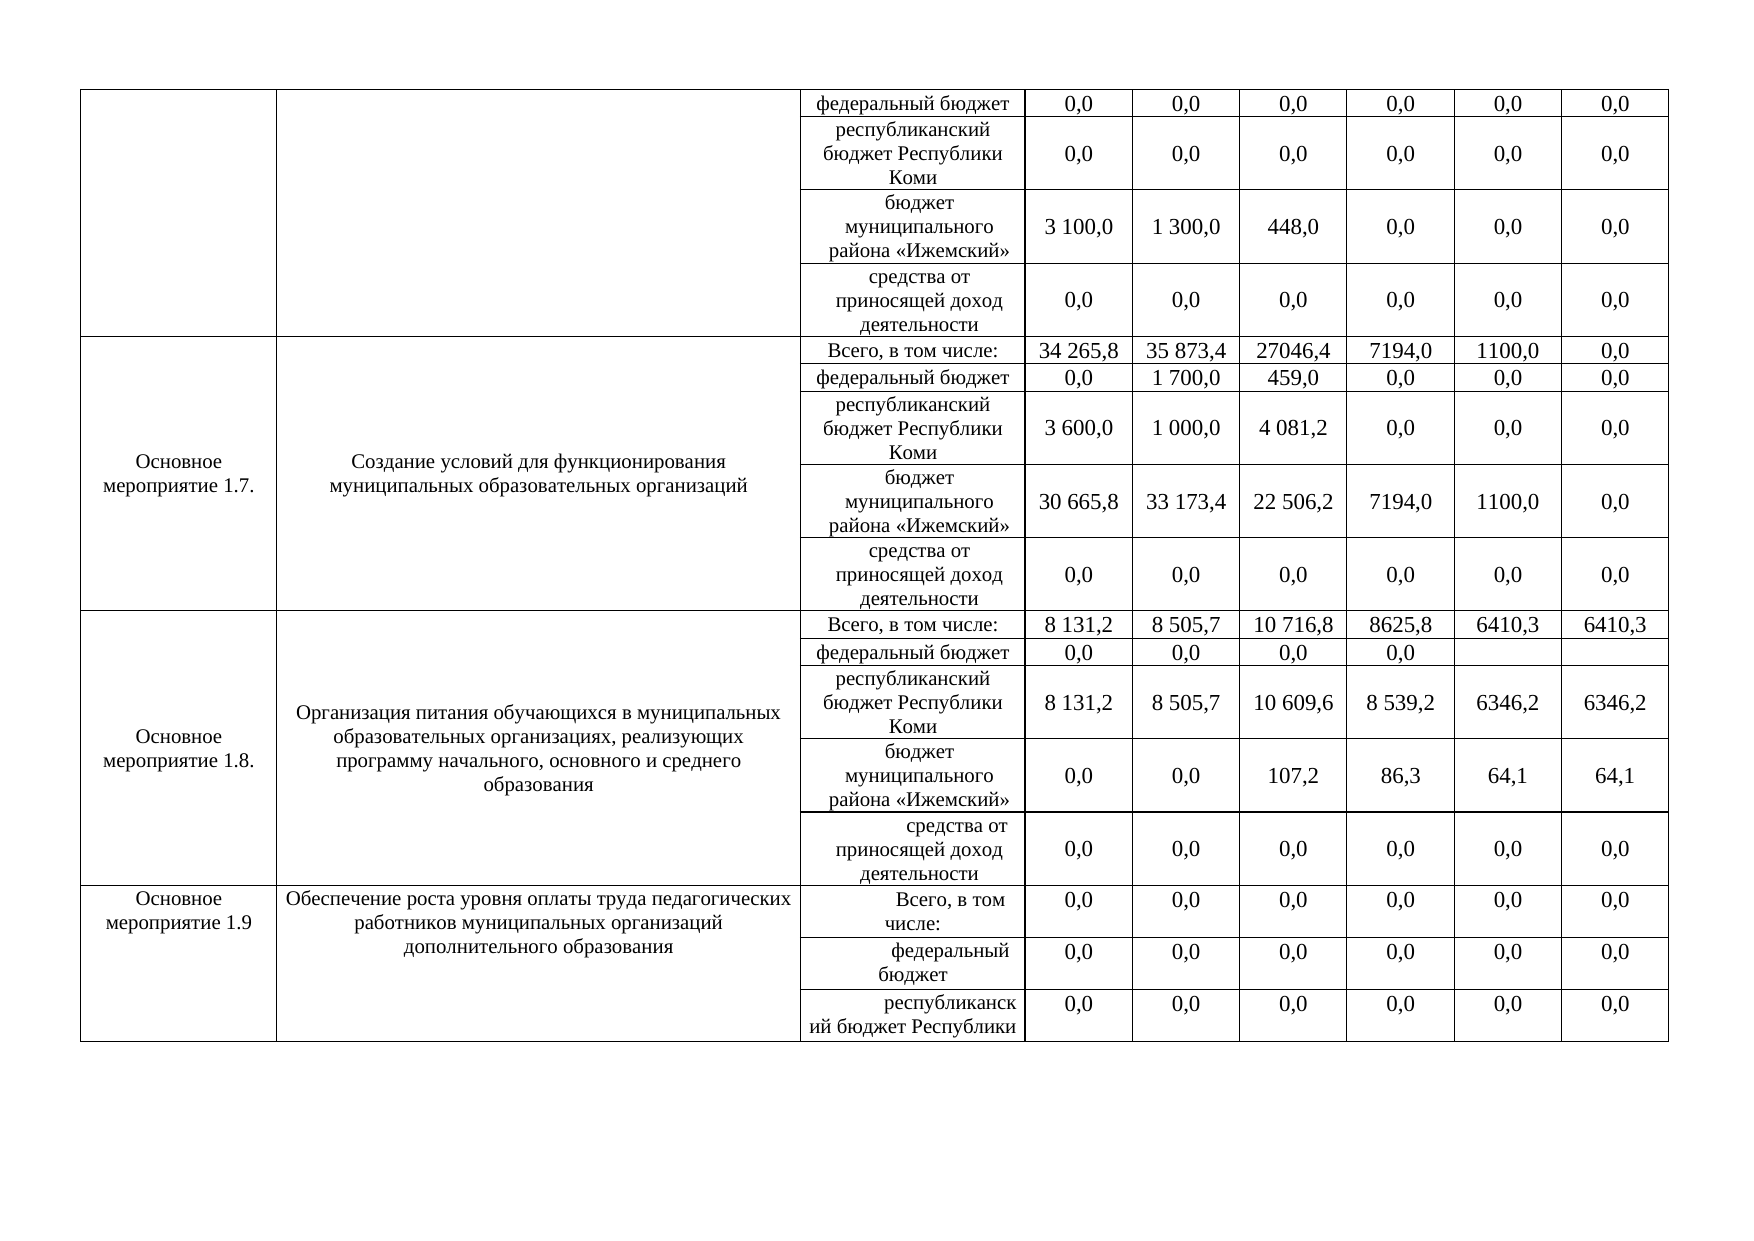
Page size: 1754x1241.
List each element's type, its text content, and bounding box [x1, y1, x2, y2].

table_cell 8 131,2 [1026, 611, 1132, 638]
table_cell 0,0 [1347, 538, 1454, 610]
table_cell 35 873,4 [1133, 337, 1239, 363]
table_cell Основное мероприятие 1.9 [81, 886, 276, 1041]
table_cell 0,0 [1562, 392, 1668, 464]
table_cell 30 665,8 [1026, 465, 1132, 537]
table_cell средства от приносящей доход деятельности [801, 538, 1024, 610]
table_cell 7194,0 [1347, 337, 1454, 363]
table_cell 3 600,0 [1026, 392, 1132, 464]
table_cell 0,0 [1026, 886, 1132, 937]
table_cell 0,0 [1455, 538, 1561, 610]
table_cell Организация питания обучающихся в муниципальных образовательных организациях, реализующих программу начального, основного и среднего образования [277, 611, 800, 885]
table_cell 0,0 [1026, 639, 1132, 665]
table_cell республиканский бюджет Республики Коми [801, 392, 1024, 464]
table_cell Создание условий для функционирования муниципальных образовательных организаций [277, 337, 800, 610]
table_cell 7194,0 [1347, 465, 1454, 537]
table_cell 0,0 [1240, 886, 1346, 937]
table_cell 6346,2 [1455, 666, 1561, 738]
table_cell 0,0 [1562, 886, 1668, 937]
table_cell 0,0 [1026, 117, 1132, 189]
table_cell 1 000,0 [1133, 392, 1239, 464]
table_cell 0,0 [1240, 117, 1346, 189]
table_cell 8 505,7 [1133, 611, 1239, 638]
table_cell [277, 90, 800, 336]
table_cell 0,0 [1455, 364, 1561, 391]
table_cell 8625,8 [1347, 611, 1454, 638]
table_cell 64,1 [1455, 739, 1561, 811]
table_cell федеральный бюджет [801, 364, 1024, 391]
table_cell Обеспечение роста уровня оплаты труда педагогических работников муниципальных организаций дополнительного образования [277, 886, 800, 1041]
table_cell 0,0 [1455, 264, 1561, 336]
table_cell 0,0 [1133, 538, 1239, 610]
table_cell 0,0 [1455, 392, 1561, 464]
table_cell 3 100,0 [1026, 190, 1132, 262]
table_cell федеральный бюджет [801, 639, 1024, 665]
table_cell 0,0 [1347, 938, 1454, 989]
table_cell средства от приносящей доход деятельности [801, 264, 1024, 336]
table_cell 8 131,2 [1026, 666, 1132, 738]
table_cell 0,0 [1562, 813, 1668, 885]
table_cell [1455, 639, 1561, 665]
table_cell 0,0 [1347, 392, 1454, 464]
table_cell 0,0 [1455, 190, 1561, 262]
table_cell 0,0 [1347, 264, 1454, 336]
table_cell республиканский бюджет Республики Коми [801, 117, 1024, 189]
table_cell 0,0 [1133, 990, 1239, 1041]
table_cell 0,0 [1562, 190, 1668, 262]
table_cell 0,0 [1133, 117, 1239, 189]
table_cell 1100,0 [1455, 337, 1561, 363]
table_cell 86,3 [1347, 739, 1454, 811]
table_cell 6346,2 [1562, 666, 1668, 738]
table_cell 34 265,8 [1026, 337, 1132, 363]
table_cell 0,0 [1347, 190, 1454, 262]
table_cell 0,0 [1347, 886, 1454, 937]
table_cell Всего, в том числе: [801, 886, 1024, 937]
table_cell 64,1 [1562, 739, 1668, 811]
table_cell 0,0 [1455, 813, 1561, 885]
table_cell 6410,3 [1455, 611, 1561, 638]
table_cell 0,0 [1562, 117, 1668, 189]
table_cell Всего, в том числе: [801, 337, 1024, 363]
table_cell Всего, в том числе: [801, 611, 1024, 638]
table_cell 0,0 [1455, 90, 1561, 116]
table_cell 0,0 [1562, 337, 1668, 363]
table_cell 0,0 [1133, 264, 1239, 336]
table_cell 6410,3 [1562, 611, 1668, 638]
table_cell [1562, 639, 1668, 665]
table_cell 8 539,2 [1347, 666, 1454, 738]
table_cell 0,0 [1133, 813, 1239, 885]
table_cell 0,0 [1026, 739, 1132, 811]
table_cell 0,0 [1026, 938, 1132, 989]
table_cell 0,0 [1562, 938, 1668, 989]
table_cell 0,0 [1455, 990, 1561, 1041]
table_cell 0,0 [1240, 813, 1346, 885]
table_cell 0,0 [1240, 639, 1346, 665]
table_cell 0,0 [1455, 117, 1561, 189]
table_cell 0,0 [1347, 117, 1454, 189]
table_cell 33 173,4 [1133, 465, 1239, 537]
table_cell 0,0 [1026, 538, 1132, 610]
table_cell бюджет муниципального района «Ижемский» [801, 190, 1024, 262]
table_cell 0,0 [1133, 739, 1239, 811]
table_cell 0,0 [1240, 938, 1346, 989]
table_cell 22 506,2 [1240, 465, 1346, 537]
table_cell 1 300,0 [1133, 190, 1239, 262]
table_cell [81, 90, 276, 336]
table_cell 0,0 [1026, 264, 1132, 336]
table_cell 0,0 [1562, 264, 1668, 336]
table_cell 8 505,7 [1133, 666, 1239, 738]
table_cell 0,0 [1347, 990, 1454, 1041]
table_cell 107,2 [1240, 739, 1346, 811]
table_cell 448,0 [1240, 190, 1346, 262]
table_cell бюджет муниципального района «Ижемский» [801, 739, 1024, 811]
table_cell 10 716,8 [1240, 611, 1346, 638]
table_cell 0,0 [1026, 364, 1132, 391]
table_cell 4 081,2 [1240, 392, 1346, 464]
table_cell 459,0 [1240, 364, 1346, 391]
table_cell 0,0 [1240, 90, 1346, 116]
table_cell федеральный бюджет [801, 90, 1024, 116]
table_cell 0,0 [1347, 364, 1454, 391]
table_cell 1100,0 [1455, 465, 1561, 537]
table_cell 0,0 [1562, 90, 1668, 116]
table_cell 0,0 [1562, 538, 1668, 610]
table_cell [801, 990, 1024, 1041]
table_cell 0,0 [1455, 886, 1561, 937]
table_cell 0,0 [1562, 990, 1668, 1041]
table_cell 0,0 [1455, 938, 1561, 989]
table_cell 27046,4 [1240, 337, 1346, 363]
table_cell 0,0 [1133, 938, 1239, 989]
table_cell Основное мероприятие 1.7. [81, 337, 276, 610]
table_cell Основное мероприятие 1.8. [81, 611, 276, 885]
table_cell бюджет муниципального района «Ижемский» [801, 465, 1024, 537]
table_cell 0,0 [1133, 886, 1239, 937]
table_cell 0,0 [1026, 813, 1132, 885]
table_cell 0,0 [1133, 639, 1239, 665]
table_cell 0,0 [1347, 813, 1454, 885]
table_cell 0,0 [1347, 90, 1454, 116]
table_cell 0,0 [1026, 90, 1132, 116]
table_cell 0,0 [1562, 465, 1668, 537]
table_cell 0,0 [1240, 264, 1346, 336]
table_cell республиканский бюджет Республики Коми [801, 666, 1024, 738]
table_cell 0,0 [1347, 639, 1454, 665]
table_cell средства от приносящей доход деятельности [801, 813, 1024, 885]
table_cell федеральный бюджет [801, 938, 1024, 989]
table_cell 1 700,0 [1133, 364, 1239, 391]
table_cell 0,0 [1133, 90, 1239, 116]
table_cell 0,0 [1562, 364, 1668, 391]
table_cell 10 609,6 [1240, 666, 1346, 738]
table_cell 0,0 [1026, 990, 1132, 1041]
table_cell 0,0 [1240, 538, 1346, 610]
table_cell 0,0 [1240, 990, 1346, 1041]
